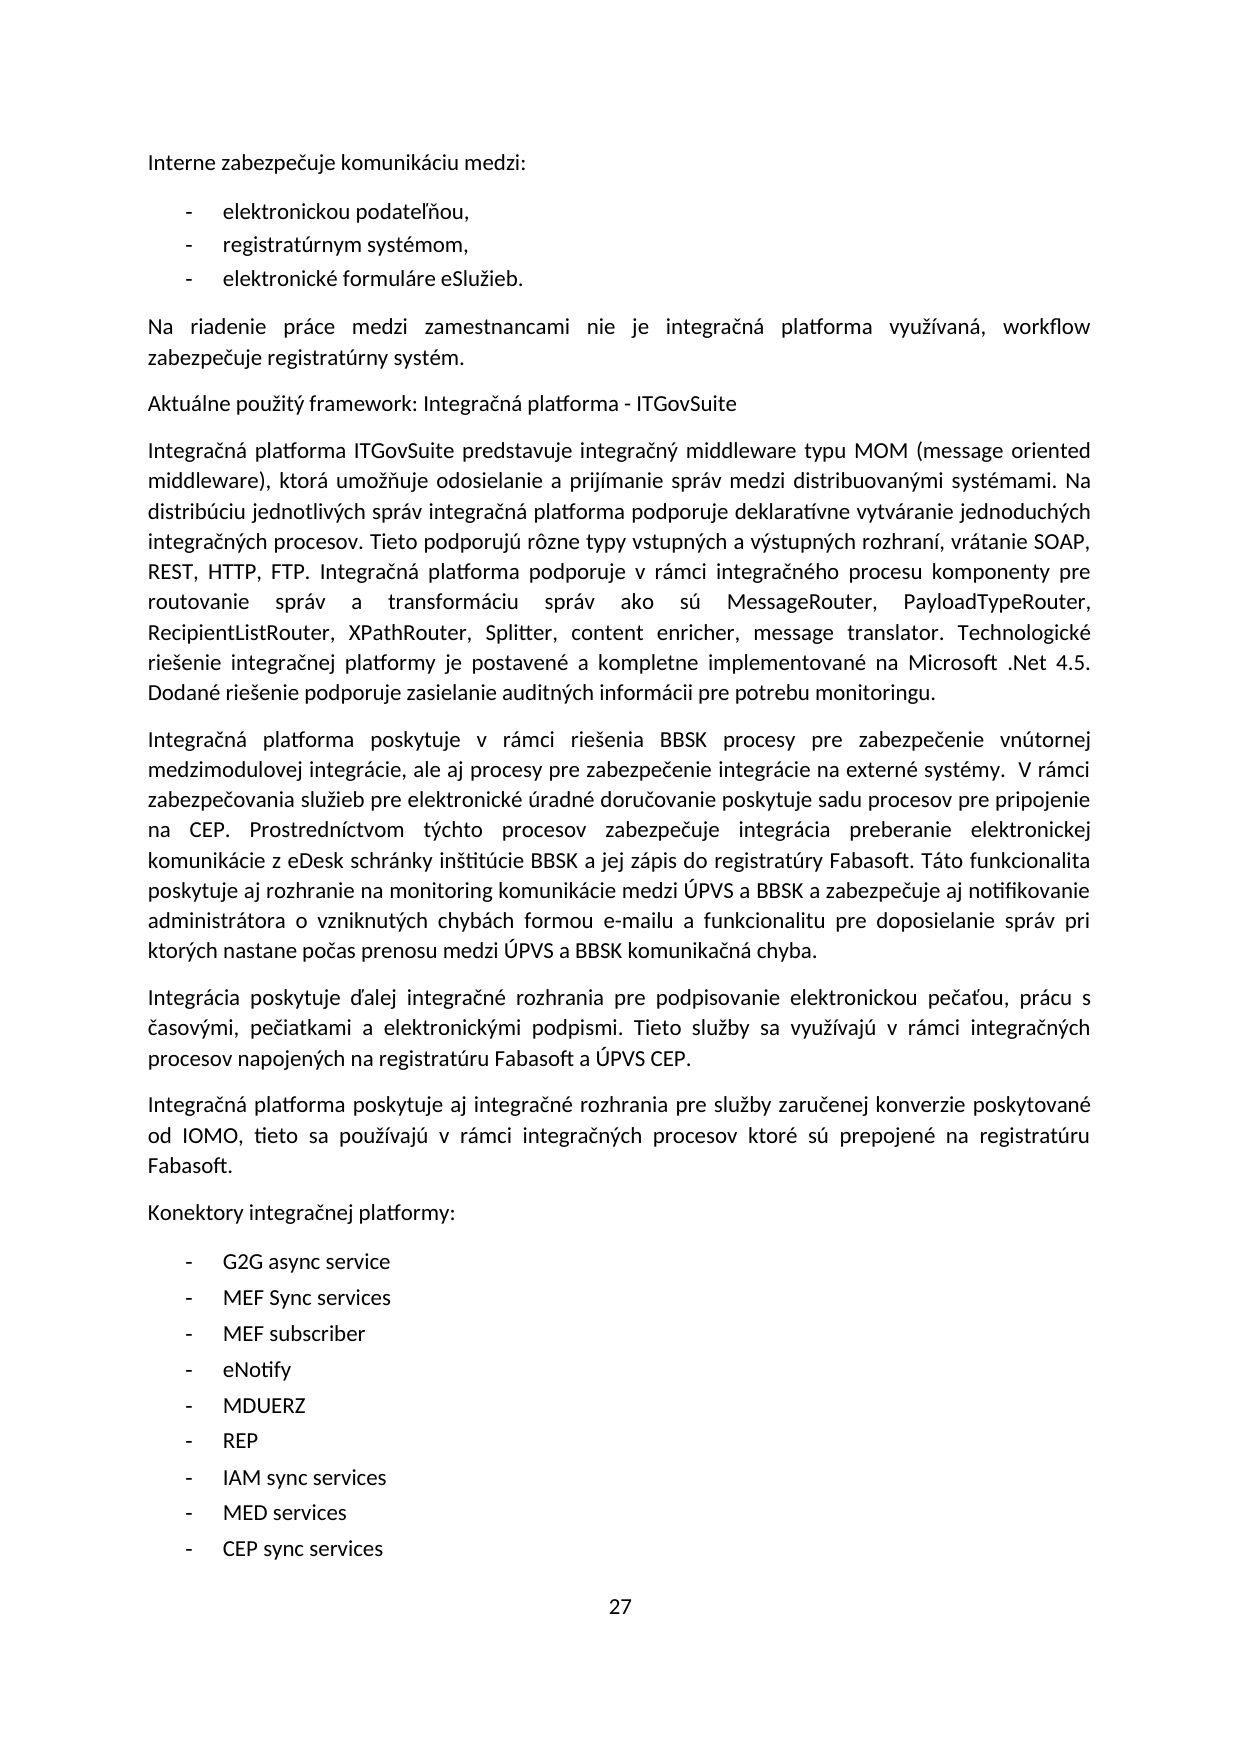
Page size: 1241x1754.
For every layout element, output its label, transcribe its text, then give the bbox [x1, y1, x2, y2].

list eNotify [185, 1353, 1092, 1384]
list CEP sync services [185, 1532, 1092, 1563]
list IAM sync services [185, 1460, 1092, 1492]
list G2G async service [185, 1245, 1092, 1276]
text Interne zabezpečuje komunikáciu medzi: [148, 148, 1092, 176]
text Integrácia poskytuje ďalej integračné rozhrania pre podpisovanie elektronickou pečaťou, prácu s časovými, pečiatkami a elektronickými podpismi. Tieto služby sa využívajú v rámci integračných procesov napojených na registratúru Fabasoft a ÚPVS CEP. [148, 983, 1092, 1072]
list MDUERZ [185, 1388, 1092, 1420]
list REP [185, 1424, 1092, 1456]
list registratúrnym systémom, [185, 228, 1092, 259]
list MEF subscriber [185, 1317, 1092, 1348]
text Integračná platforma ITGovSuite predstavuje integračný middleware typu MOM (message oriented middleware), ktorá umožňuje odosielanie a prijímanie správ medzi distribuovanými systémami. Na distribúciu jednotlivých správ integračná platforma podporuje deklaratívne vytváranie jednoduchých integračných procesov. Tieto podporujú rôzne typy vstupných a výstupných rozhraní, vrátanie SOAP, REST, HTTP, FTP. Integračná platforma podporuje v rámci integračného procesu komponenty pre routovanie správ a transformáciu správ ako sú MessageRouter, PayloadTypeRouter, RecipientListRouter, XPathRouter, Splitter, content enricher, message translator. Technologické riešenie integračnej platformy je postavené a kompletne implementované na Microsoft .Net 4.5. Dodané riešenie podporuje zasielanie auditných informácii pre potrebu monitoringu. [148, 436, 1092, 706]
list elektronickou podateľňou, [185, 194, 1092, 226]
text Integračná platforma poskytuje v rámci riešenia BBSK procesy pre zabezpečenie vnútornej medzimodulovej integrácie, ale aj procesy pre zabezpečenie integrácie na externé systémy. V rámci zabezpečovania služieb pre elektronické úradné doručovanie poskytuje sadu procesov pre pripojenie na CEP. Prostredníctvom týchto procesov zabezpečuje integrácia preberanie elektronickej komunikácie z eDesk schránky inštitúcie BBSK a jej zápis do registratúry Fabasoft. Táto funkcionalita poskytuje aj rozhranie na monitoring komunikácie medzi ÚPVS a BBSK a zabezpečuje aj notifikovanie administrátora o vzniknutých chybách formou e-mailu a funkcionalitu pre doposielanie správ pri ktorých nastane počas prenosu medzi ÚPVS a BBSK komunikačná chyba. [148, 725, 1092, 964]
list elektronické formuláre eSlužieb. [185, 262, 1092, 293]
text Konektory integračnej platformy: [148, 1198, 1092, 1226]
text Na riadenie práce medzi zamestnancami nie je integračná platforma využívaná, workflow zabezpečuje registratúrny systém. [148, 312, 1092, 371]
list MED services [185, 1496, 1092, 1528]
text Aktuálne použitý framework: Integračná platforma - ITGovSuite [148, 389, 1092, 418]
text Integračná platforma poskytuje aj integračné rozhrania pre služby zaručenej konverzie poskytované od IOMO, tieto sa používajú v rámci integračných procesov ktoré sú prepojené na registratúru Fabasoft. [148, 1091, 1092, 1179]
list MEF Sync services [185, 1281, 1092, 1312]
